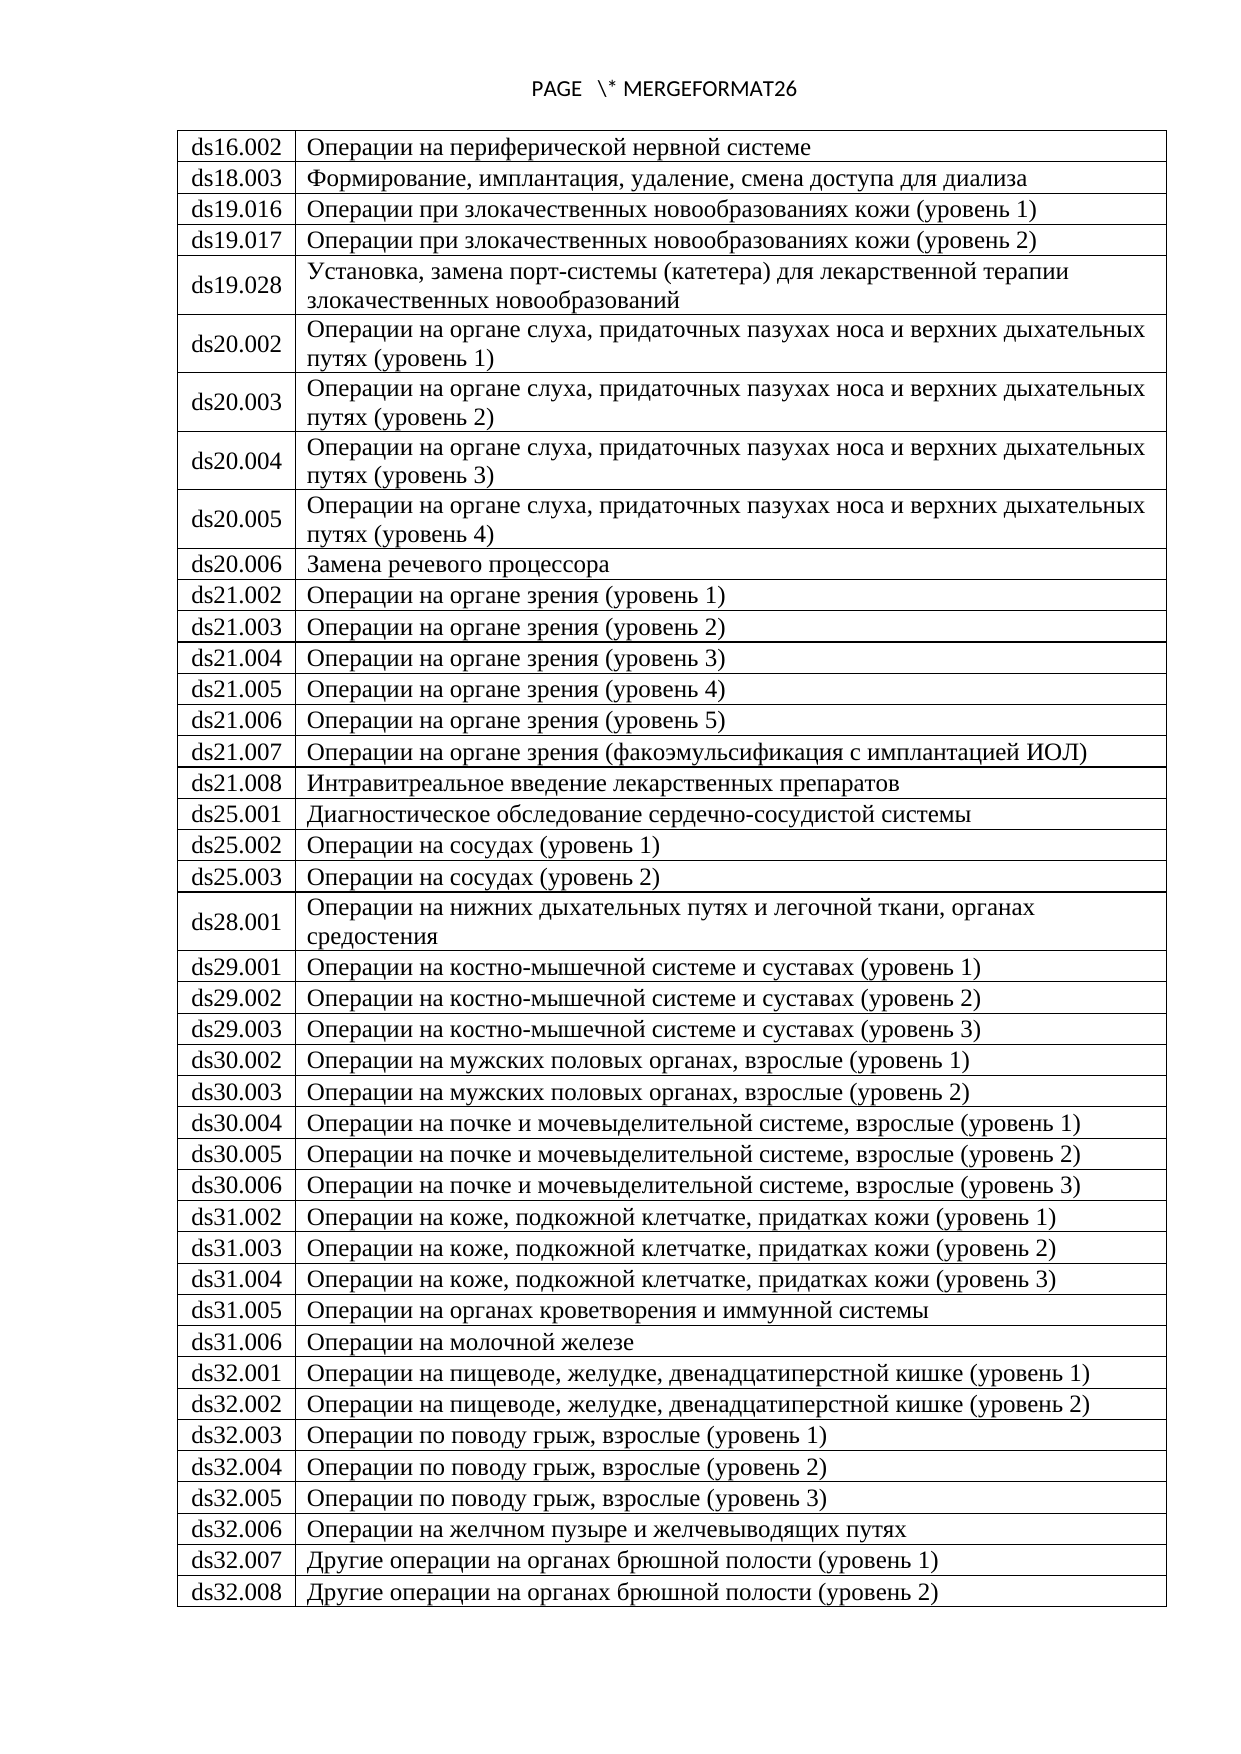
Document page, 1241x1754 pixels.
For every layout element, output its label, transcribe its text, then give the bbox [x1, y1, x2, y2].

table_cell ds19.016 [178, 194, 295, 224]
table_cell ds21.007 [178, 736, 295, 766]
table_cell Установка, замена порт-системы (катетера) для лекарственной терапии злокачественных новообразований [296, 256, 1166, 313]
table_cell Операции на органе зрения (уровень 3) [296, 643, 1166, 673]
table_cell Операции на сосудах (уровень 1) [296, 830, 1166, 860]
table_cell ds31.002 [178, 1201, 295, 1231]
table_cell ds19.028 [178, 256, 295, 313]
table_cell Операции по поводу грыж, взрослые (уровень 3) [296, 1482, 1166, 1512]
table_cell ds30.006 [178, 1170, 295, 1200]
table_cell Операции на органе зрения (уровень 2) [296, 611, 1166, 641]
table_cell ds19.017 [178, 225, 295, 255]
table_cell Операции при злокачественных новообразованиях кожи (уровень 1) [296, 194, 1166, 224]
table_cell Другие операции на органах брюшной полости (уровень 2) [296, 1576, 1166, 1606]
table_cell ds31.004 [178, 1264, 295, 1294]
table_cell ds29.003 [178, 1014, 295, 1044]
table_cell ds16.002 [178, 131, 295, 161]
table_cell ds21.006 [178, 705, 295, 735]
table_cell Операции на органе слуха, придаточных пазухах носа и верхних дыхательных путях (уровень 2) [296, 373, 1166, 431]
table_cell ds20.005 [178, 490, 295, 548]
table_cell ds25.002 [178, 830, 295, 860]
table_cell Операции на органе слуха, придаточных пазухах носа и верхних дыхательных путях (уровень 4) [296, 490, 1166, 548]
table_cell Операции по поводу грыж, взрослые (уровень 2) [296, 1451, 1166, 1481]
table_cell Операции на почке и мочевыделительной системе, взрослые (уровень 3) [296, 1170, 1166, 1200]
table_cell Другие операции на органах брюшной полости (уровень 1) [296, 1545, 1166, 1575]
table_cell Операции на костно-мышечной системе и суставах (уровень 2) [296, 982, 1166, 1012]
table_cell Замена речевого процессора [296, 549, 1166, 579]
table_cell ds21.005 [178, 674, 295, 704]
table_cell Операции на мужских половых органах, взрослые (уровень 2) [296, 1076, 1166, 1106]
table_cell Операции при злокачественных новообразованиях кожи (уровень 2) [296, 225, 1166, 255]
table_cell Операции на пищеводе, желудке, двенадцатиперстной кишке (уровень 2) [296, 1389, 1166, 1419]
table_cell ds18.003 [178, 162, 295, 192]
table_cell ds20.004 [178, 432, 295, 489]
table_cell Операции на органе зрения (факоэмульсификация с имплантацией ИОЛ) [296, 736, 1166, 766]
table_cell ds32.008 [178, 1576, 295, 1606]
table_cell Операции на пищеводе, желудке, двенадцатиперстной кишке (уровень 1) [296, 1357, 1166, 1387]
table_cell ds21.003 [178, 611, 295, 641]
table_cell Операции на мужских половых органах, взрослые (уровень 1) [296, 1045, 1166, 1075]
table_cell Операции на почке и мочевыделительной системе, взрослые (уровень 1) [296, 1107, 1166, 1137]
table_cell Формирование, имплантация, удаление, смена доступа для диализа [296, 162, 1166, 192]
table_cell ds32.003 [178, 1420, 295, 1450]
table_cell Интравитреальное введение лекарственных препаратов [296, 768, 1166, 798]
table_cell ds21.002 [178, 580, 295, 610]
table_cell Операции на сосудах (уровень 2) [296, 861, 1166, 891]
table_cell Операции на органе слуха, придаточных пазухах носа и верхних дыхательных путях (уровень 3) [296, 432, 1166, 489]
table_cell Операции по поводу грыж, взрослые (уровень 1) [296, 1420, 1166, 1450]
table_cell ds21.004 [178, 643, 295, 673]
table_cell Операции на коже, подкожной клетчатке, придатках кожи (уровень 3) [296, 1264, 1166, 1294]
table_cell Операции на органе слуха, придаточных пазухах носа и верхних дыхательных путях (уровень 1) [296, 315, 1166, 372]
table_cell ds32.004 [178, 1451, 295, 1481]
table_cell ds21.008 [178, 768, 295, 798]
table_cell ds30.005 [178, 1139, 295, 1169]
table_cell ds31.003 [178, 1232, 295, 1262]
table_cell ds32.005 [178, 1482, 295, 1512]
table_cell ds30.004 [178, 1107, 295, 1137]
table_cell Операции на органах кроветворения и иммунной системы [296, 1295, 1166, 1325]
table_cell Диагностическое обследование сердечно-сосудистой системы [296, 799, 1166, 829]
table_cell Операции на нижних дыхательных путях и легочной ткани, органах средостения [296, 893, 1166, 950]
table_cell ds29.001 [178, 951, 295, 981]
table_cell ds20.003 [178, 373, 295, 431]
table_cell Операции на периферической нервной системе [296, 131, 1166, 161]
table_cell ds32.006 [178, 1514, 295, 1544]
table_cell ds32.007 [178, 1545, 295, 1575]
table_cell ds25.001 [178, 799, 295, 829]
table_cell ds32.001 [178, 1357, 295, 1387]
table_cell Операции на молочной железе [296, 1326, 1166, 1356]
table_cell ds31.006 [178, 1326, 295, 1356]
table_cell Операции на желчном пузыре и желчевыводящих путях [296, 1514, 1166, 1544]
table_cell Операции на органе зрения (уровень 1) [296, 580, 1166, 610]
table_cell ds32.002 [178, 1389, 295, 1419]
table_cell ds29.002 [178, 982, 295, 1012]
table_cell Операции на коже, подкожной клетчатке, придатках кожи (уровень 2) [296, 1232, 1166, 1262]
table_cell ds20.006 [178, 549, 295, 579]
table_cell ds31.005 [178, 1295, 295, 1325]
table_cell ds20.002 [178, 315, 295, 372]
table_cell Операции на костно-мышечной системе и суставах (уровень 1) [296, 951, 1166, 981]
table_cell Операции на органе зрения (уровень 4) [296, 674, 1166, 704]
table_cell Операции на органе зрения (уровень 5) [296, 705, 1166, 735]
table_cell ds25.003 [178, 861, 295, 891]
table_cell Операции на костно-мышечной системе и суставах (уровень 3) [296, 1014, 1166, 1044]
table_cell ds30.003 [178, 1076, 295, 1106]
table_cell Операции на почке и мочевыделительной системе, взрослые (уровень 2) [296, 1139, 1166, 1169]
table_cell Операции на коже, подкожной клетчатке, придатках кожи (уровень 1) [296, 1201, 1166, 1231]
table_cell ds28.001 [178, 893, 295, 950]
table_cell ds30.002 [178, 1045, 295, 1075]
